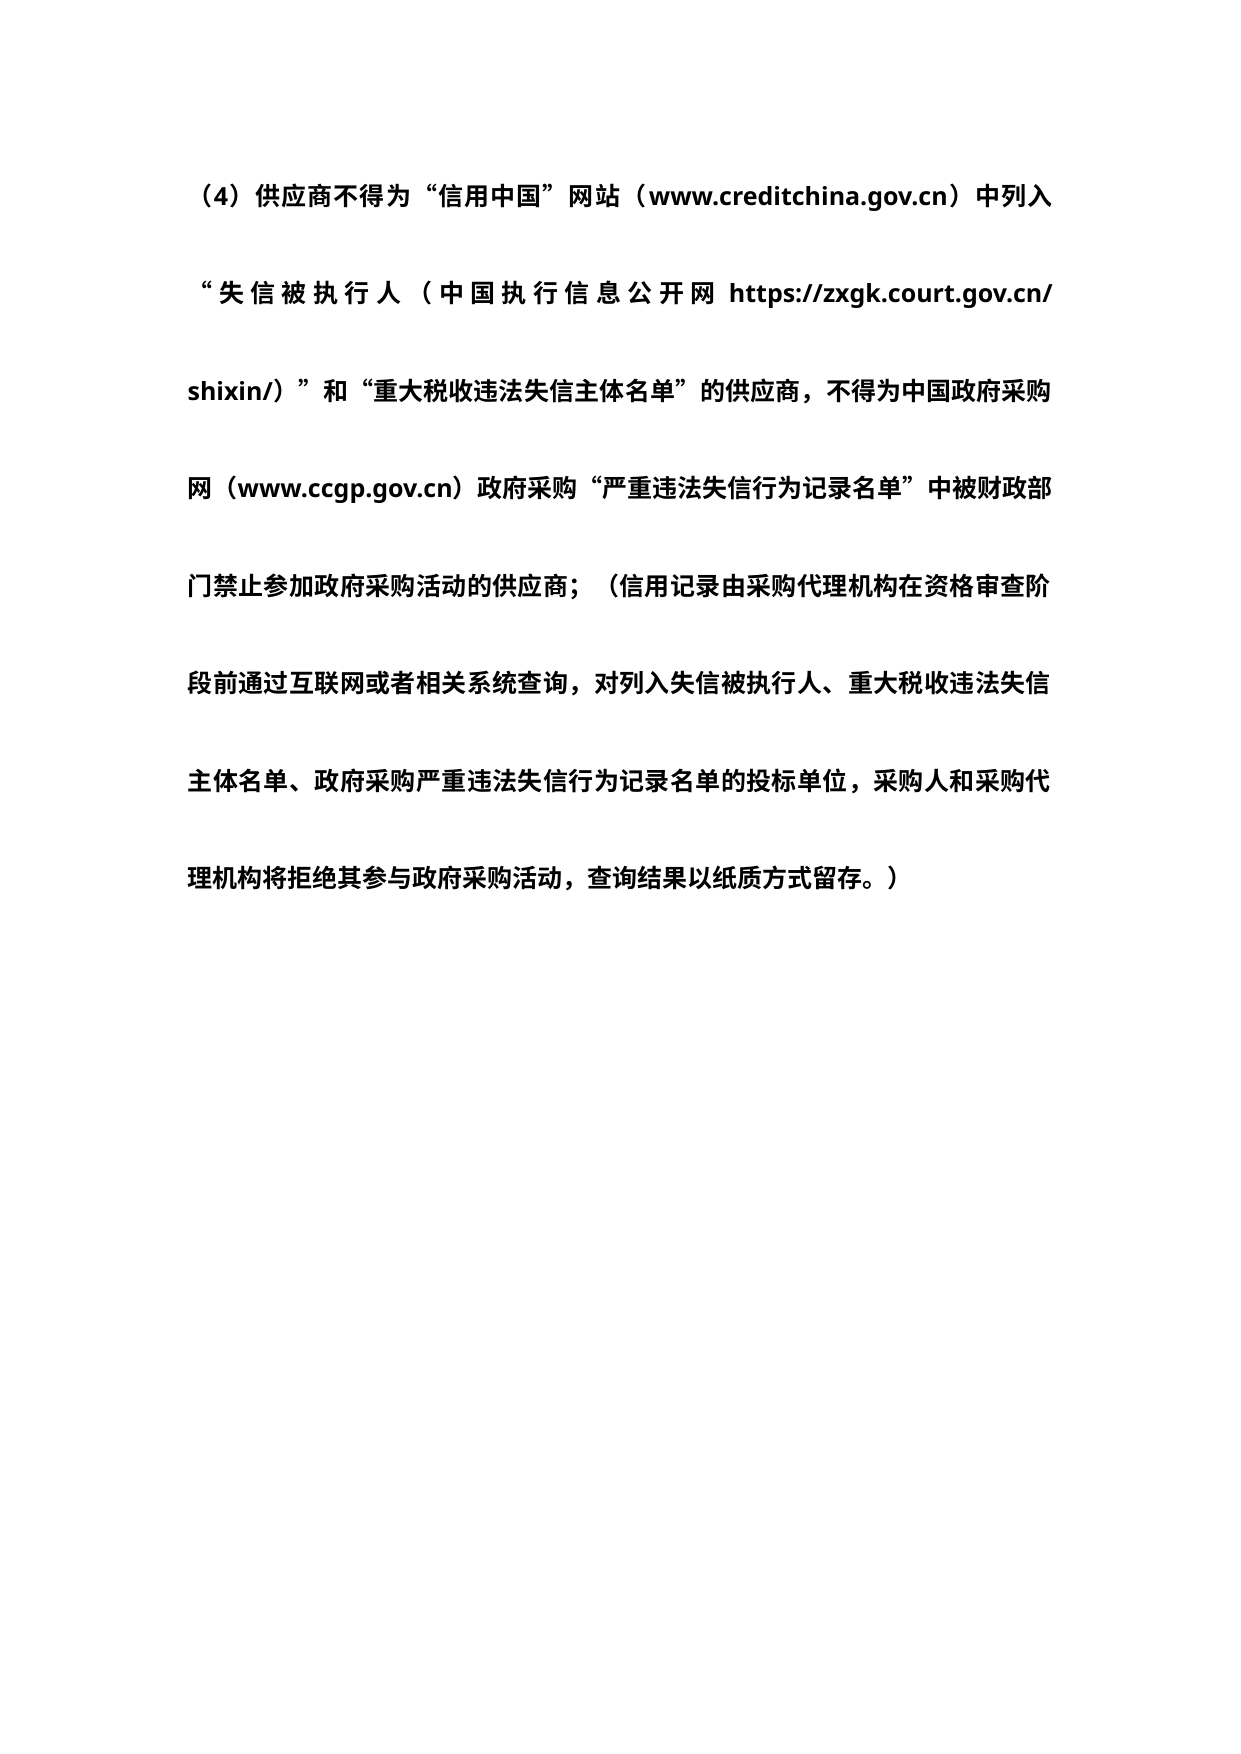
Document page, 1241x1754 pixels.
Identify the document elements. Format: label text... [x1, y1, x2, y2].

text （4）供应商不得为“信用中国”网站（www.creditchina.gov.cn）中列入“失信被执行人（中国执行信息公开网https://zxgk.court.gov.cn/shixin/）”和“重大税收违法失信主体名单”的供应商，不得为中国政府采购网（www.ccgp.gov.cn）政府采购“严重违法失信行为记录名单”中被财政部门禁止参加政府采购活动的供应商；（信用记录由采购代理机构在资格审查阶段前通过互联网或者相关系统查询，对列入失信被执行人、重大税收违法失信主体名单、政府采购严重违法失信行为记录名单的投标单位，采购人和采购代理机构将拒绝其参与政府采购活动，查询结果以纸质方式留存。） [187, 162, 1053, 909]
